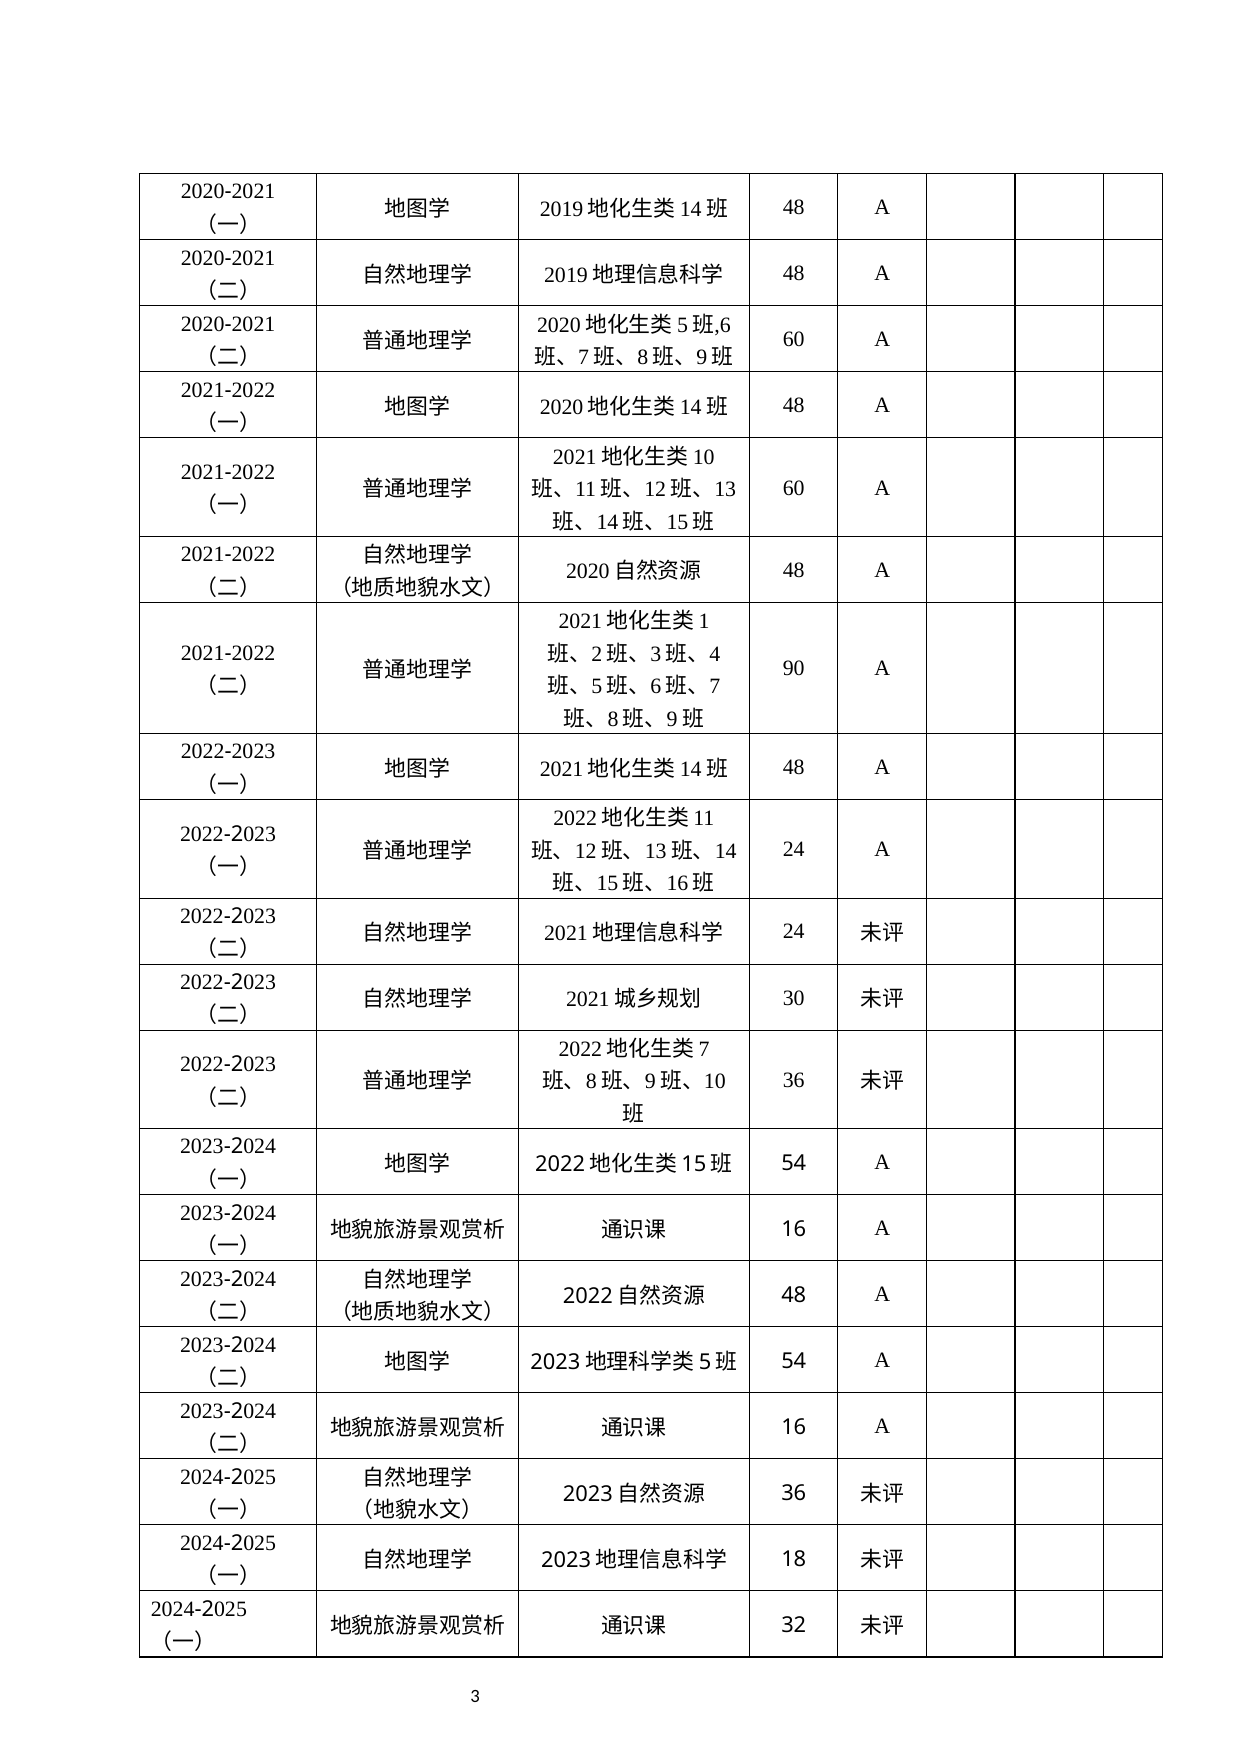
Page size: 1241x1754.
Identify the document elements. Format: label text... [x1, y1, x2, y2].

table_cell 自然地理学 （地貌水文） [317, 1459, 518, 1524]
table_cell 60 [750, 438, 837, 536]
table_cell [1104, 537, 1162, 602]
table_cell [1104, 899, 1162, 963]
table_cell 未评 [838, 1525, 926, 1590]
table_cell [927, 372, 1014, 437]
table_cell 未评 [838, 899, 926, 963]
table_cell 2020自然资源 [519, 537, 749, 602]
table_cell 2021-2022（二） [140, 603, 316, 733]
table_cell A [838, 240, 926, 305]
table_cell [1016, 800, 1103, 897]
table_cell [1104, 1525, 1162, 1590]
table_cell [927, 1591, 1014, 1656]
table_cell [1104, 1195, 1162, 1260]
table_cell [1104, 1261, 1162, 1326]
table_cell [1104, 734, 1162, 799]
table_cell [1104, 240, 1162, 305]
table_cell [1104, 438, 1162, 536]
table_cell [1104, 1591, 1162, 1656]
table_cell 普通地理学 [317, 306, 518, 371]
table_cell 32 [750, 1591, 837, 1656]
table_cell [1104, 306, 1162, 371]
table_cell 48 [750, 372, 837, 437]
table_cell 2021-2022（一） [140, 372, 316, 437]
table_cell A [838, 603, 926, 733]
table_cell 自然地理学 [317, 1525, 518, 1590]
table_cell 2021城乡规划 [519, 965, 749, 1029]
table_cell [927, 240, 1014, 305]
table_cell [1016, 1327, 1103, 1392]
table_cell 未评 [838, 965, 926, 1029]
table_cell [1104, 1129, 1162, 1194]
table_cell [927, 1129, 1014, 1194]
table_cell 16 [750, 1195, 837, 1260]
table_cell 36 [750, 1459, 837, 1524]
table_cell 普通地理学 [317, 800, 518, 897]
table_cell [1016, 1129, 1103, 1194]
table_cell 2022地化生类7班、8班、9班、10班 [519, 1031, 749, 1128]
table_cell [927, 1031, 1014, 1128]
table_cell [1016, 734, 1103, 799]
table_cell 自然地理学 [317, 899, 518, 963]
table_cell 2022-2023（二） [140, 899, 316, 963]
table_cell [1016, 306, 1103, 371]
table_cell 2024-2025（一） [140, 1459, 316, 1524]
table_cell 2024-2025（一） [140, 1525, 316, 1590]
table_cell 48 [750, 240, 837, 305]
table_cell [1016, 1261, 1103, 1326]
table_cell [1104, 174, 1162, 239]
table_cell 48 [750, 537, 837, 602]
table_cell 2022-2023（一） [140, 734, 316, 799]
table_cell [927, 1393, 1014, 1458]
table_cell [1104, 965, 1162, 1029]
table_cell A [838, 1195, 926, 1260]
table_cell 2023自然资源 [519, 1459, 749, 1524]
table_cell A [838, 372, 926, 437]
table_cell [1016, 1525, 1103, 1590]
table_cell 2023-2024（一） [140, 1195, 316, 1260]
table_cell [927, 306, 1014, 371]
table_cell 普通地理学 [317, 1031, 518, 1128]
table_cell [1104, 1393, 1162, 1458]
table_cell A [838, 306, 926, 371]
table_cell [927, 800, 1014, 897]
table_cell 90 [750, 603, 837, 733]
table_cell 2021地化生类10班、11班、12班、13班、14班、15班 [519, 438, 749, 536]
table_cell 地图学 [317, 174, 518, 239]
table_cell 2023-2024（一） [140, 1129, 316, 1194]
table_cell 54 [750, 1129, 837, 1194]
table_cell [927, 1459, 1014, 1524]
table_cell [1104, 800, 1162, 897]
table_cell 未评 [838, 1031, 926, 1128]
table_cell [927, 734, 1014, 799]
table_cell [927, 1195, 1014, 1260]
table_cell [927, 1327, 1014, 1392]
table_cell [927, 965, 1014, 1029]
table_cell [927, 603, 1014, 733]
table_cell [1016, 174, 1103, 239]
table_cell [1104, 1327, 1162, 1392]
table_cell 36 [750, 1031, 837, 1128]
table_cell A [838, 438, 926, 536]
table_cell 2022-2023（二） [140, 1031, 316, 1128]
table_cell 2023-2024（二） [140, 1261, 316, 1326]
table_cell 2020-2021（二） [140, 306, 316, 371]
table_cell 24 [750, 800, 837, 897]
table_cell 自然地理学 [317, 965, 518, 1029]
table_cell [1016, 1195, 1103, 1260]
table_cell [1016, 372, 1103, 437]
table_cell 16 [750, 1393, 837, 1458]
table_cell [1016, 438, 1103, 536]
table_cell [1016, 1459, 1103, 1524]
table_cell 普通地理学 [317, 438, 518, 536]
table_cell 2023地理信息科学 [519, 1525, 749, 1590]
table_cell 未评 [838, 1591, 926, 1656]
table_cell 54 [750, 1327, 837, 1392]
table_cell [1016, 899, 1103, 963]
table_cell 2019地化生类14班 [519, 174, 749, 239]
table_cell 2021-2022（二） [140, 537, 316, 602]
table_cell 自然地理学 （地质地貌水文） [317, 537, 518, 602]
table_cell 48 [750, 734, 837, 799]
table_cell A [838, 1129, 926, 1194]
table_cell 未评 [838, 1459, 926, 1524]
table_cell 地貌旅游景观赏析 [317, 1195, 518, 1260]
table_cell [1016, 1031, 1103, 1128]
table_cell 2020地化生类14班 [519, 372, 749, 437]
table_cell [927, 1525, 1014, 1590]
table_cell 地貌旅游景观赏析 [317, 1393, 518, 1458]
table_cell 2020地化生类5班,6班、7班、8班、9班 [519, 306, 749, 371]
table_cell 30 [750, 965, 837, 1029]
table_cell 普通地理学 [317, 603, 518, 733]
table_cell 2024-2025（一） [140, 1591, 316, 1656]
table_cell 2021-2022（一） [140, 438, 316, 536]
table_cell [1016, 965, 1103, 1029]
table_cell A [838, 734, 926, 799]
table_cell 自然地理学 （地质地貌水文） [317, 1261, 518, 1326]
table_cell 48 [750, 1261, 837, 1326]
table_cell A [838, 1393, 926, 1458]
table_cell 2022自然资源 [519, 1261, 749, 1326]
table_cell [1016, 1393, 1103, 1458]
table_cell [1104, 1031, 1162, 1128]
table_cell [927, 899, 1014, 963]
table_cell 2022-2023（二） [140, 965, 316, 1029]
table_cell 2021地化生类14班 [519, 734, 749, 799]
table_cell 2022地化生类15班 [519, 1129, 749, 1194]
table_cell [1104, 603, 1162, 733]
table_cell 2022地化生类11班、12班、13班、14班、15班、16班 [519, 800, 749, 897]
table_cell [927, 537, 1014, 602]
table_cell 2023地理科学类5班 [519, 1327, 749, 1392]
table_cell 通识课 [519, 1591, 749, 1656]
table_cell 2022-2023（一） [140, 800, 316, 897]
table_cell [1104, 372, 1162, 437]
table_cell 24 [750, 899, 837, 963]
table_cell 自然地理学 [317, 240, 518, 305]
table_cell [927, 1261, 1014, 1326]
table_cell [927, 438, 1014, 536]
table_cell 地图学 [317, 1129, 518, 1194]
table_cell 48 [750, 174, 837, 239]
table_cell 通识课 [519, 1195, 749, 1260]
table_cell [1104, 1459, 1162, 1524]
table_cell A [838, 1261, 926, 1326]
table_cell 2020-2021（一） [140, 174, 316, 239]
table_cell A [838, 174, 926, 239]
table_cell [1016, 603, 1103, 733]
table_cell 60 [750, 306, 837, 371]
table_cell A [838, 537, 926, 602]
table_cell 地图学 [317, 372, 518, 437]
table_cell 地貌旅游景观赏析 [317, 1591, 518, 1656]
table_cell [1016, 1591, 1103, 1656]
table_cell [927, 174, 1014, 239]
table_cell 2021地理信息科学 [519, 899, 749, 963]
table_cell 地图学 [317, 1327, 518, 1392]
table_cell A [838, 1327, 926, 1392]
table_cell 2023-2024（二） [140, 1393, 316, 1458]
table_cell 2021地化生类1班、2班、3班、4班、5班、6班、7班、8班、9班 [519, 603, 749, 733]
table_cell A [838, 800, 926, 897]
table_cell 通识课 [519, 1393, 749, 1458]
table_cell 2019地理信息科学 [519, 240, 749, 305]
table_cell 2020-2021（二） [140, 240, 316, 305]
table_cell 地图学 [317, 734, 518, 799]
table_cell [1016, 537, 1103, 602]
table_cell [1016, 240, 1103, 305]
table_cell 2023-2024（二） [140, 1327, 316, 1392]
table_cell 18 [750, 1525, 837, 1590]
